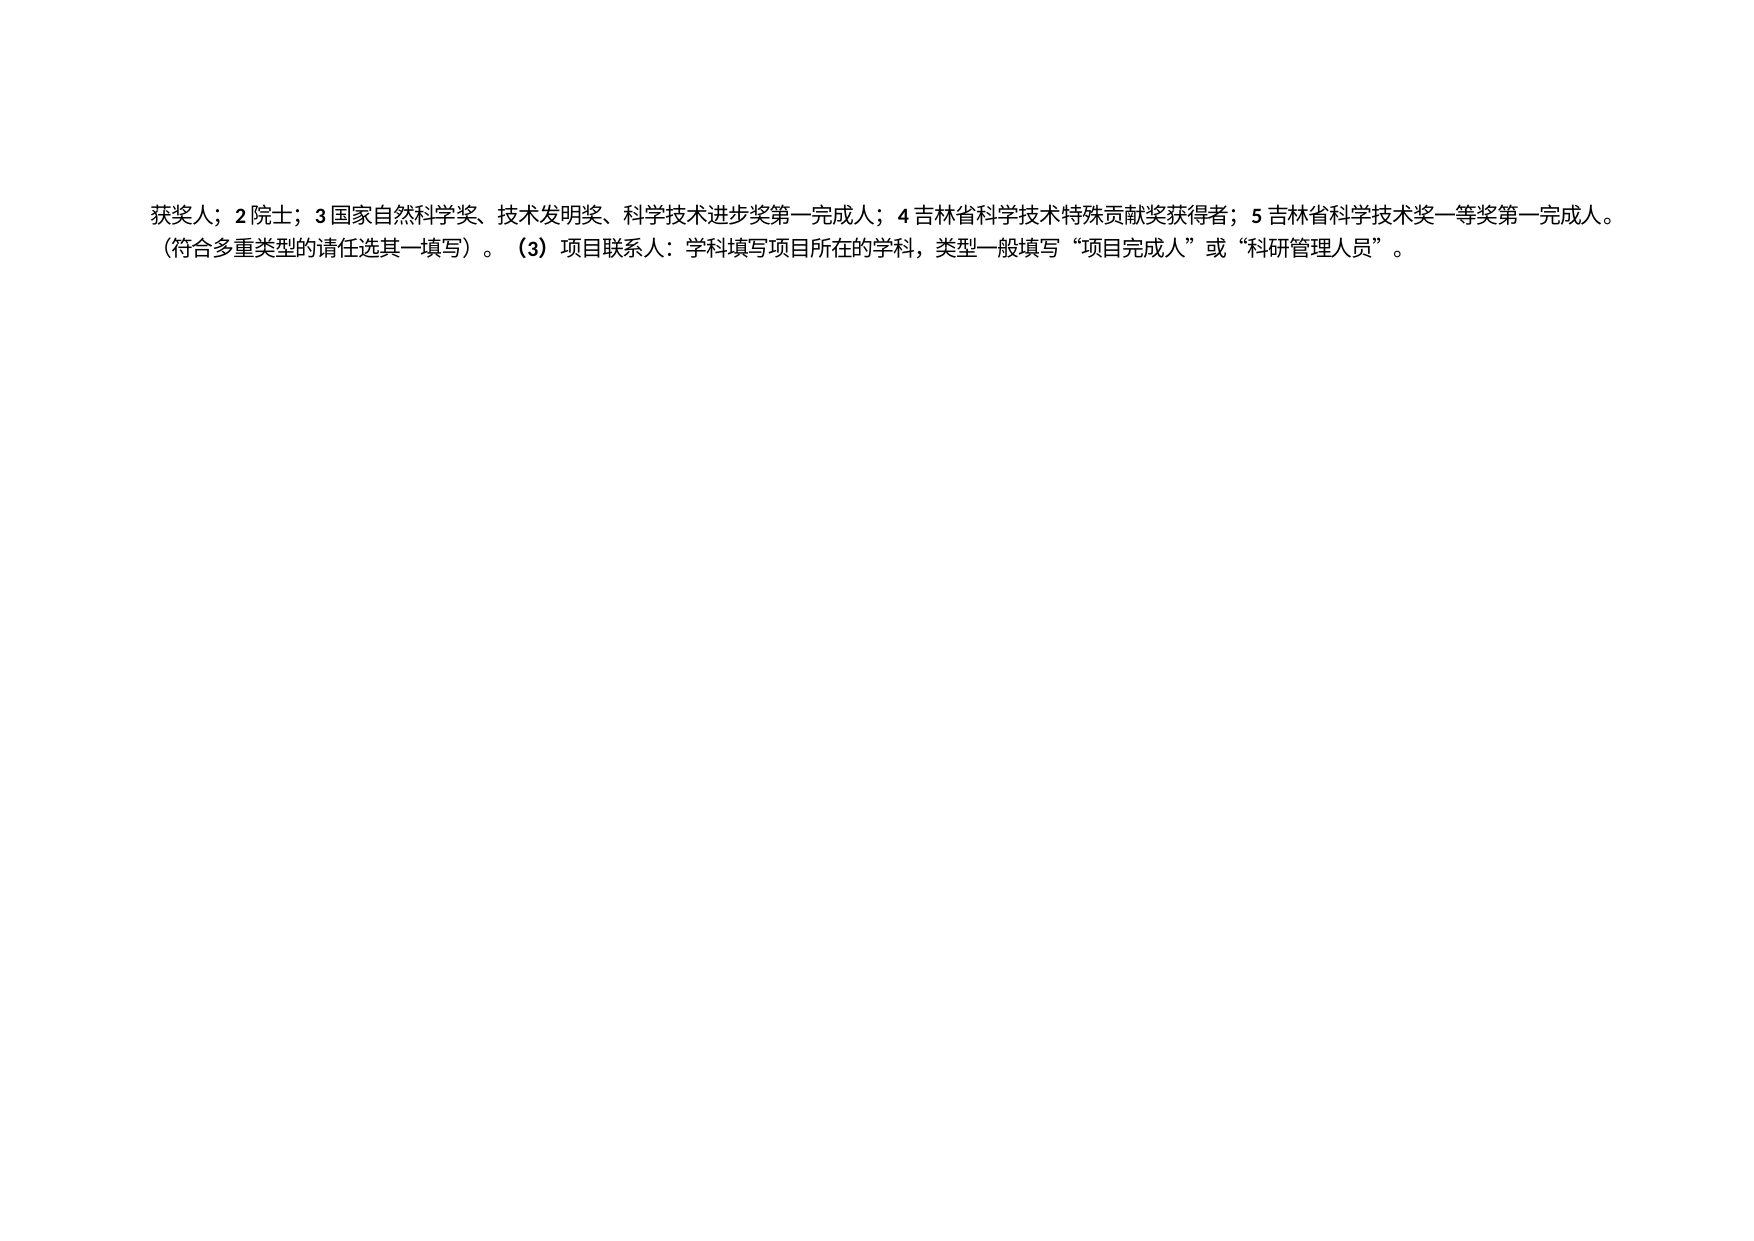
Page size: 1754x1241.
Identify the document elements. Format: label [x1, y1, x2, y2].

text [150, 198, 1604, 263]
